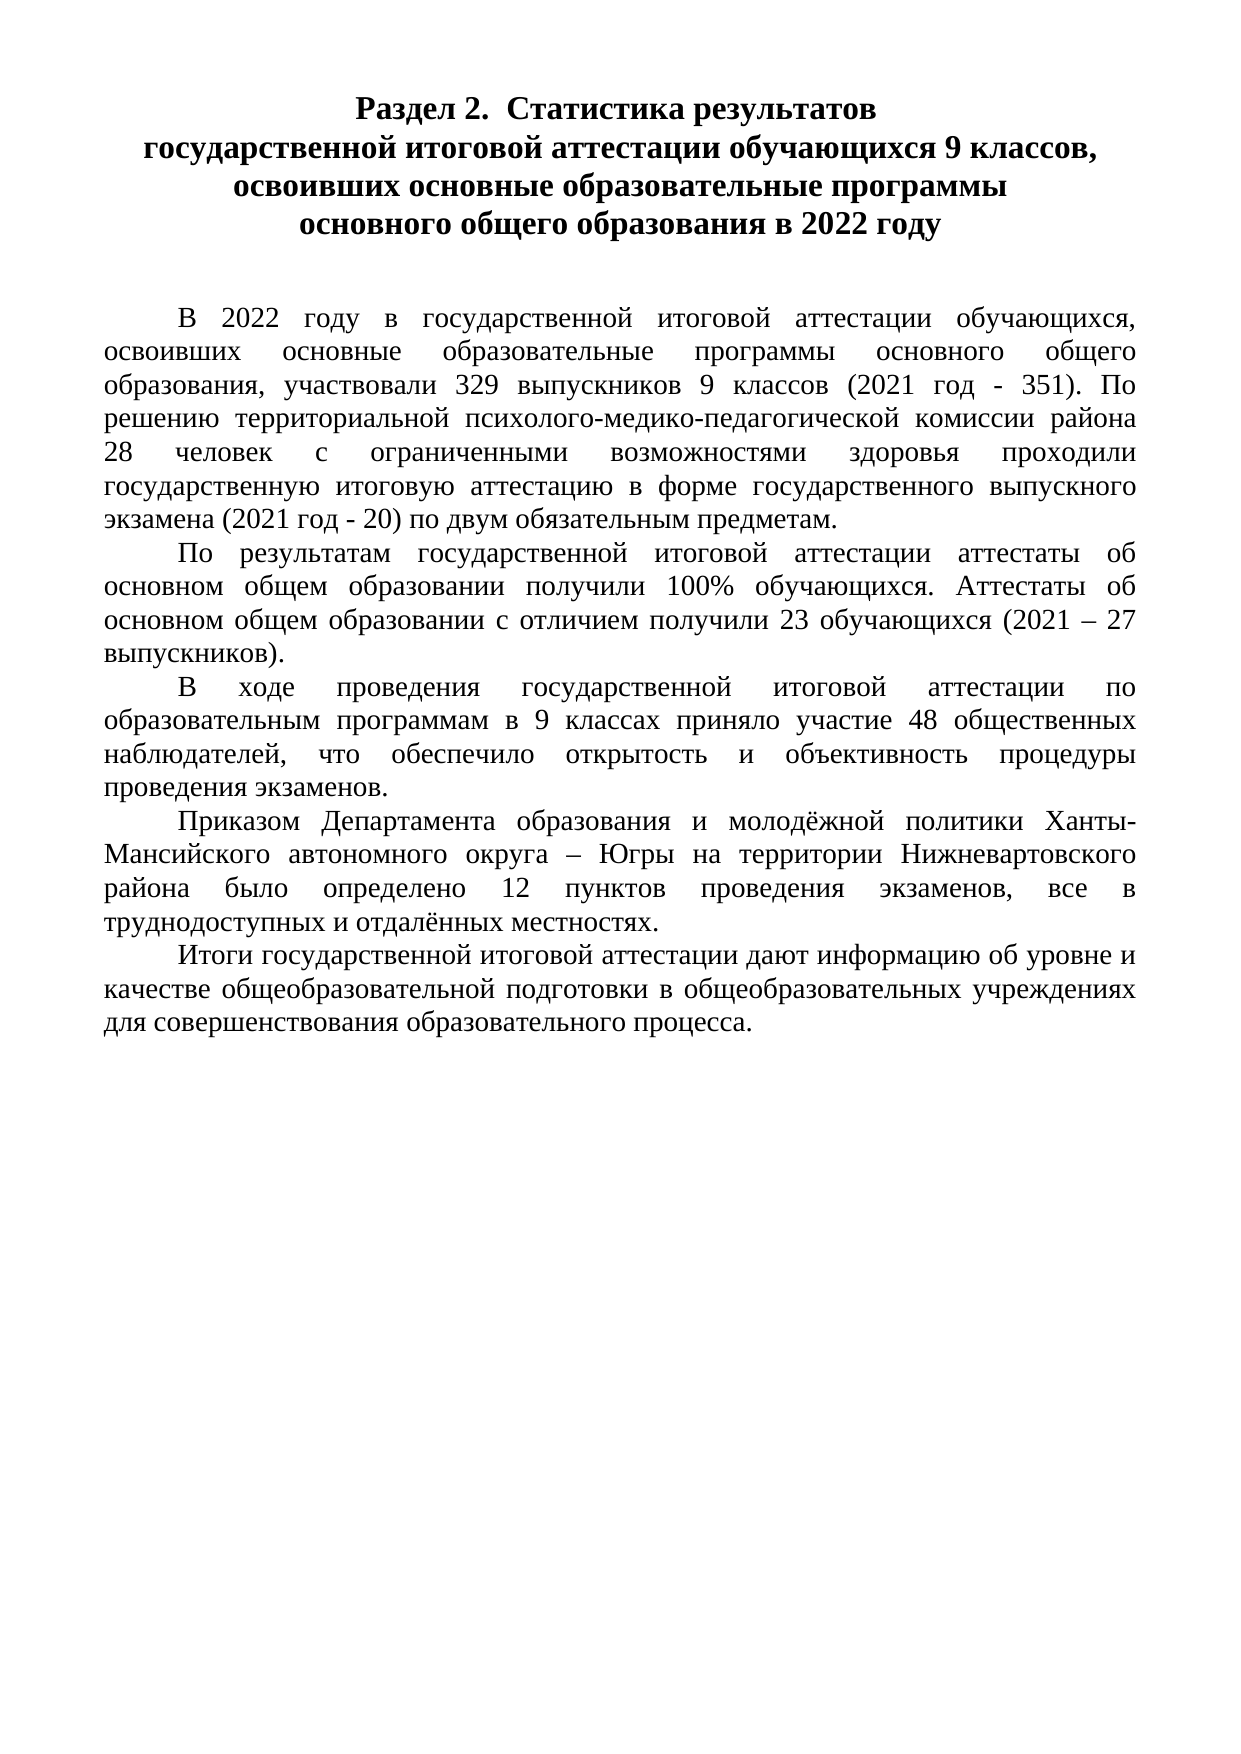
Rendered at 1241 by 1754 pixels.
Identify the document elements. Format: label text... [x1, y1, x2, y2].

subtitle Раздел 2. Статистика результатов государственной итоговой аттестации обучающихся 9 классов, освоивших основные образовательные программы основного общего образования в 2022 году [103, 89, 1137, 242]
text В 2022 году в государственной итоговой аттестации обучающихся, освоивших основные образовательные программы основного общего образования, участвовали 329 выпускников 9 классов (2021 год - 351). По решению территориальной психолого-медико-педагогической комиссии района 28 человек с ограниченными возможностями здоровья проходили государственную итоговую аттестацию в форме государственного выпускного экзамена (2021 год - 20) по двум обязательным предметам. [103, 300, 1137, 535]
text Итоги государственной итоговой аттестации дают информацию об уровне и качестве общеобразовательной подготовки в общеобразовательных учреждениях для совершенствования образовательного процесса. [103, 937, 1137, 1038]
text Приказом Департамента образования и молодёжной политики Ханты-Мансийского автономного округа – Югры на территории Нижневартовского района было определено 12 пунктов проведения экзаменов, все в труднодоступных и отдалённых местностях. [103, 803, 1137, 937]
text По результатам государственной итоговой аттестации аттестаты об основном общем образовании получили 100% обучающихся. Аттестаты об основном общем образовании с отличием получили 23 обучающихся (2021 – 27 выпускников). [103, 535, 1137, 669]
text В ходе проведения государственной итоговой аттестации по образовательным программам в 9 классах приняло участие 48 общественных наблюдателей, что обеспечило открытость и объективность процедуры проведения экзаменов. [103, 669, 1137, 803]
